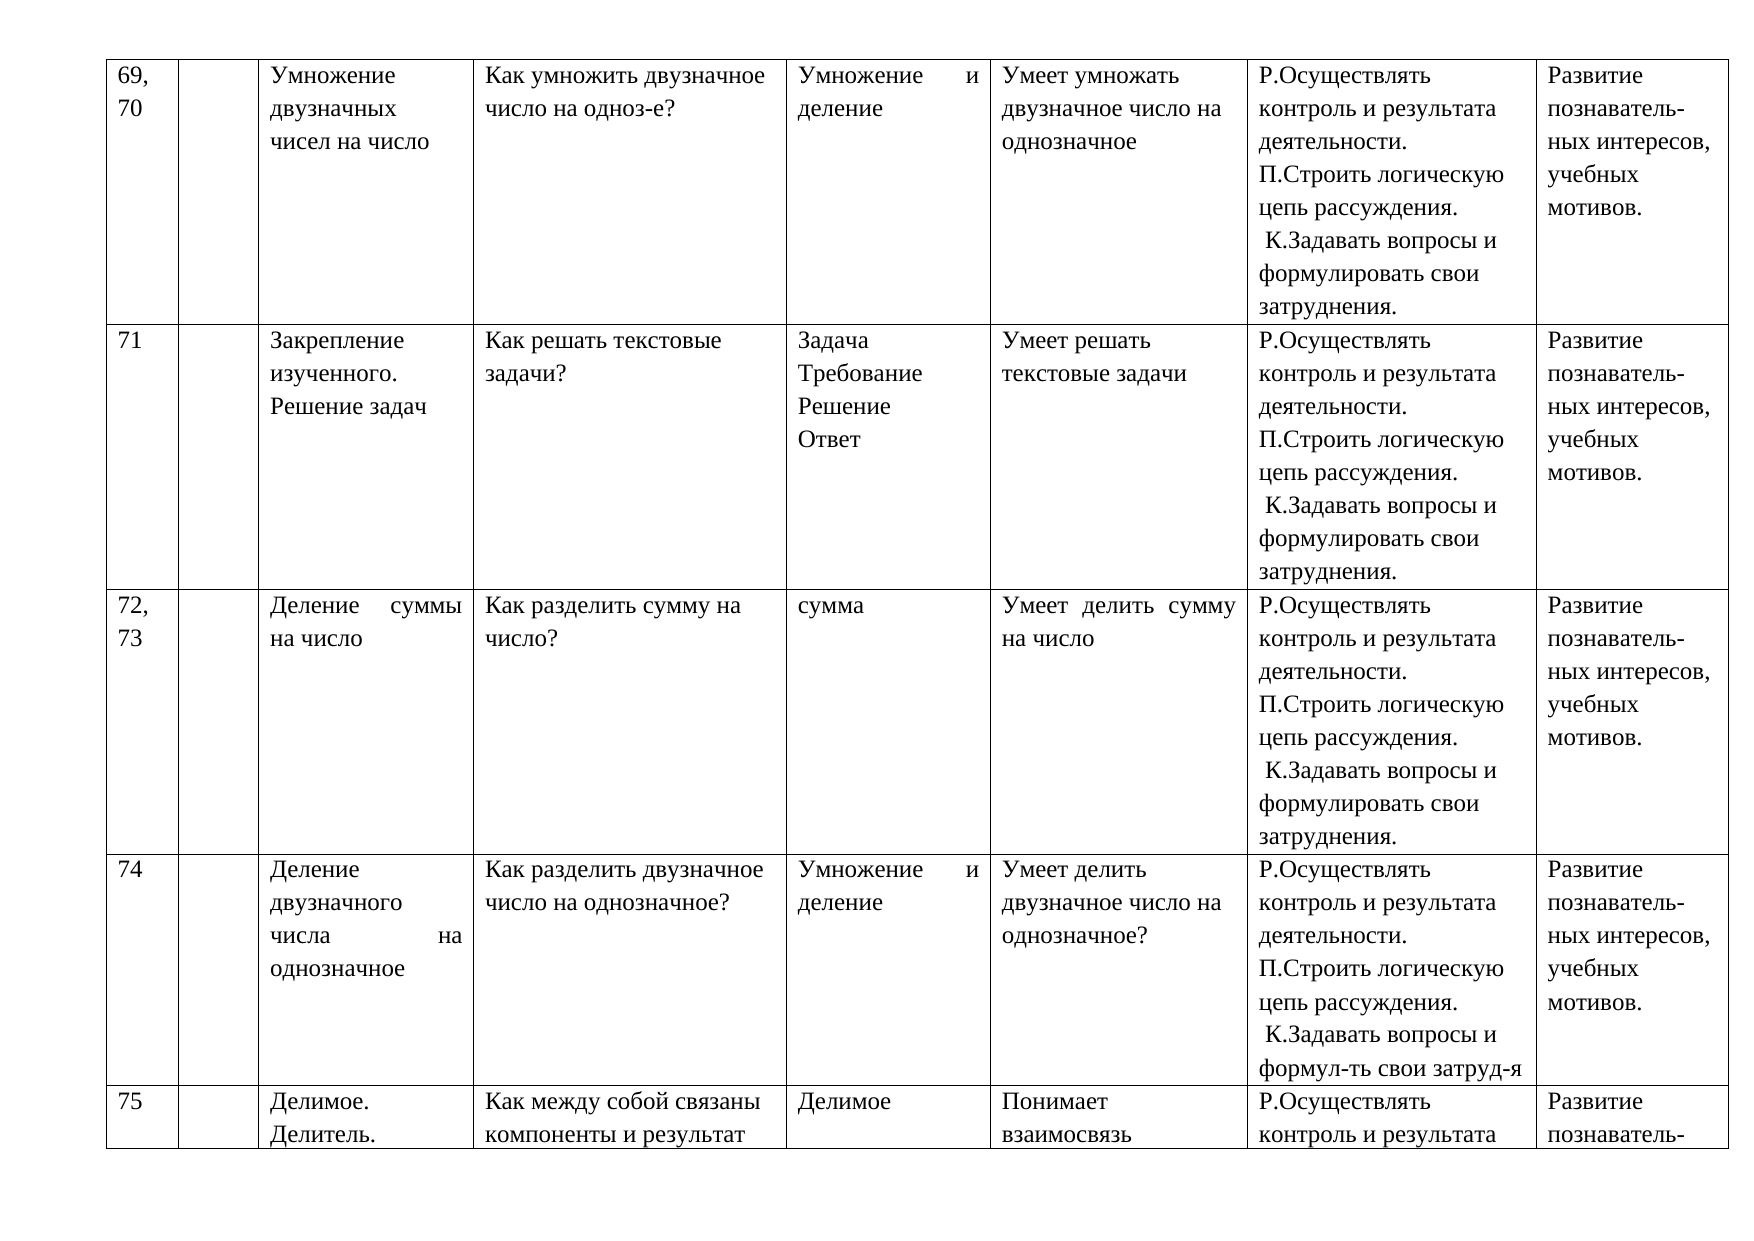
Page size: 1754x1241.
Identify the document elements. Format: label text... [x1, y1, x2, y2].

table_cell сумма [787, 590, 990, 853]
table_cell Деление двузначного числа на однозначное [259, 855, 473, 1085]
table_cell Умеет решать текстовые задачи [991, 325, 1247, 589]
table_cell [179, 60, 258, 324]
table_cell Умножение и деление [787, 60, 990, 324]
table_cell Развитие познаватель-ных интересов, учебных мотивов. [1537, 855, 1728, 1085]
table_cell 75 [107, 1086, 178, 1148]
table_cell Умножение двузначных чисел на число [259, 60, 473, 324]
table_cell Умеет делить двузначное число на однозначное? [991, 855, 1247, 1085]
table_cell Р.Осуществлять контроль и результата деятельности. П.Строить логическую цепь рассуждения. К.Задавать вопросы и формул-ть свои затруд-я [1248, 855, 1536, 1085]
table_cell [179, 325, 258, 589]
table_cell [1537, 1086, 1728, 1148]
table_cell 72, 73 [107, 590, 178, 853]
table_cell Умеет делить сумму на число [991, 590, 1247, 853]
table_cell Развитие познаватель-ных интересов, учебных мотивов. [1537, 325, 1728, 589]
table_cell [991, 1086, 1247, 1148]
table_cell Делимое. Делитель. [259, 1086, 473, 1148]
table_cell Как решать текстовые задачи? [474, 325, 786, 589]
table_cell Как умножить двузначное число на одноз-е? [474, 60, 786, 324]
table_cell 69, 70 [107, 60, 178, 324]
table_cell Задача Требование Решение Ответ [787, 325, 990, 589]
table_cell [1248, 60, 1536, 324]
table_cell Как разделить сумму на число? [474, 590, 786, 853]
table_cell Р.Осуществлять контроль и результата деятельности. П.Строить логическую цепь рассуждения. К.Задавать вопросы и формулировать свои затруднения. [1248, 325, 1536, 589]
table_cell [1248, 1086, 1536, 1148]
table_cell Закрепление изученного. Решение задач [259, 325, 473, 589]
table_cell Деление суммы на число [259, 590, 473, 853]
table_cell Умеет умножать двузначное число на однозначное [991, 60, 1247, 324]
table_cell Р.Осуществлять контроль и результата деятельности. П.Строить логическую цепь рассуждения. К.Задавать вопросы и формулировать свои затруднения. [1248, 590, 1536, 853]
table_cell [474, 1086, 786, 1148]
table_cell Развитие познаватель-ных интересов, учебных мотивов. [1537, 590, 1728, 853]
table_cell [1537, 60, 1728, 324]
table_cell [179, 855, 258, 1085]
table_cell Умножение и деление [787, 855, 990, 1085]
table_cell 74 [107, 855, 178, 1085]
table_cell Как разделить двузначное число на однозначное? [474, 855, 786, 1085]
table_cell [179, 590, 258, 853]
table_cell 71 [107, 325, 178, 589]
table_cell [787, 1086, 990, 1148]
table_cell [179, 1086, 258, 1148]
